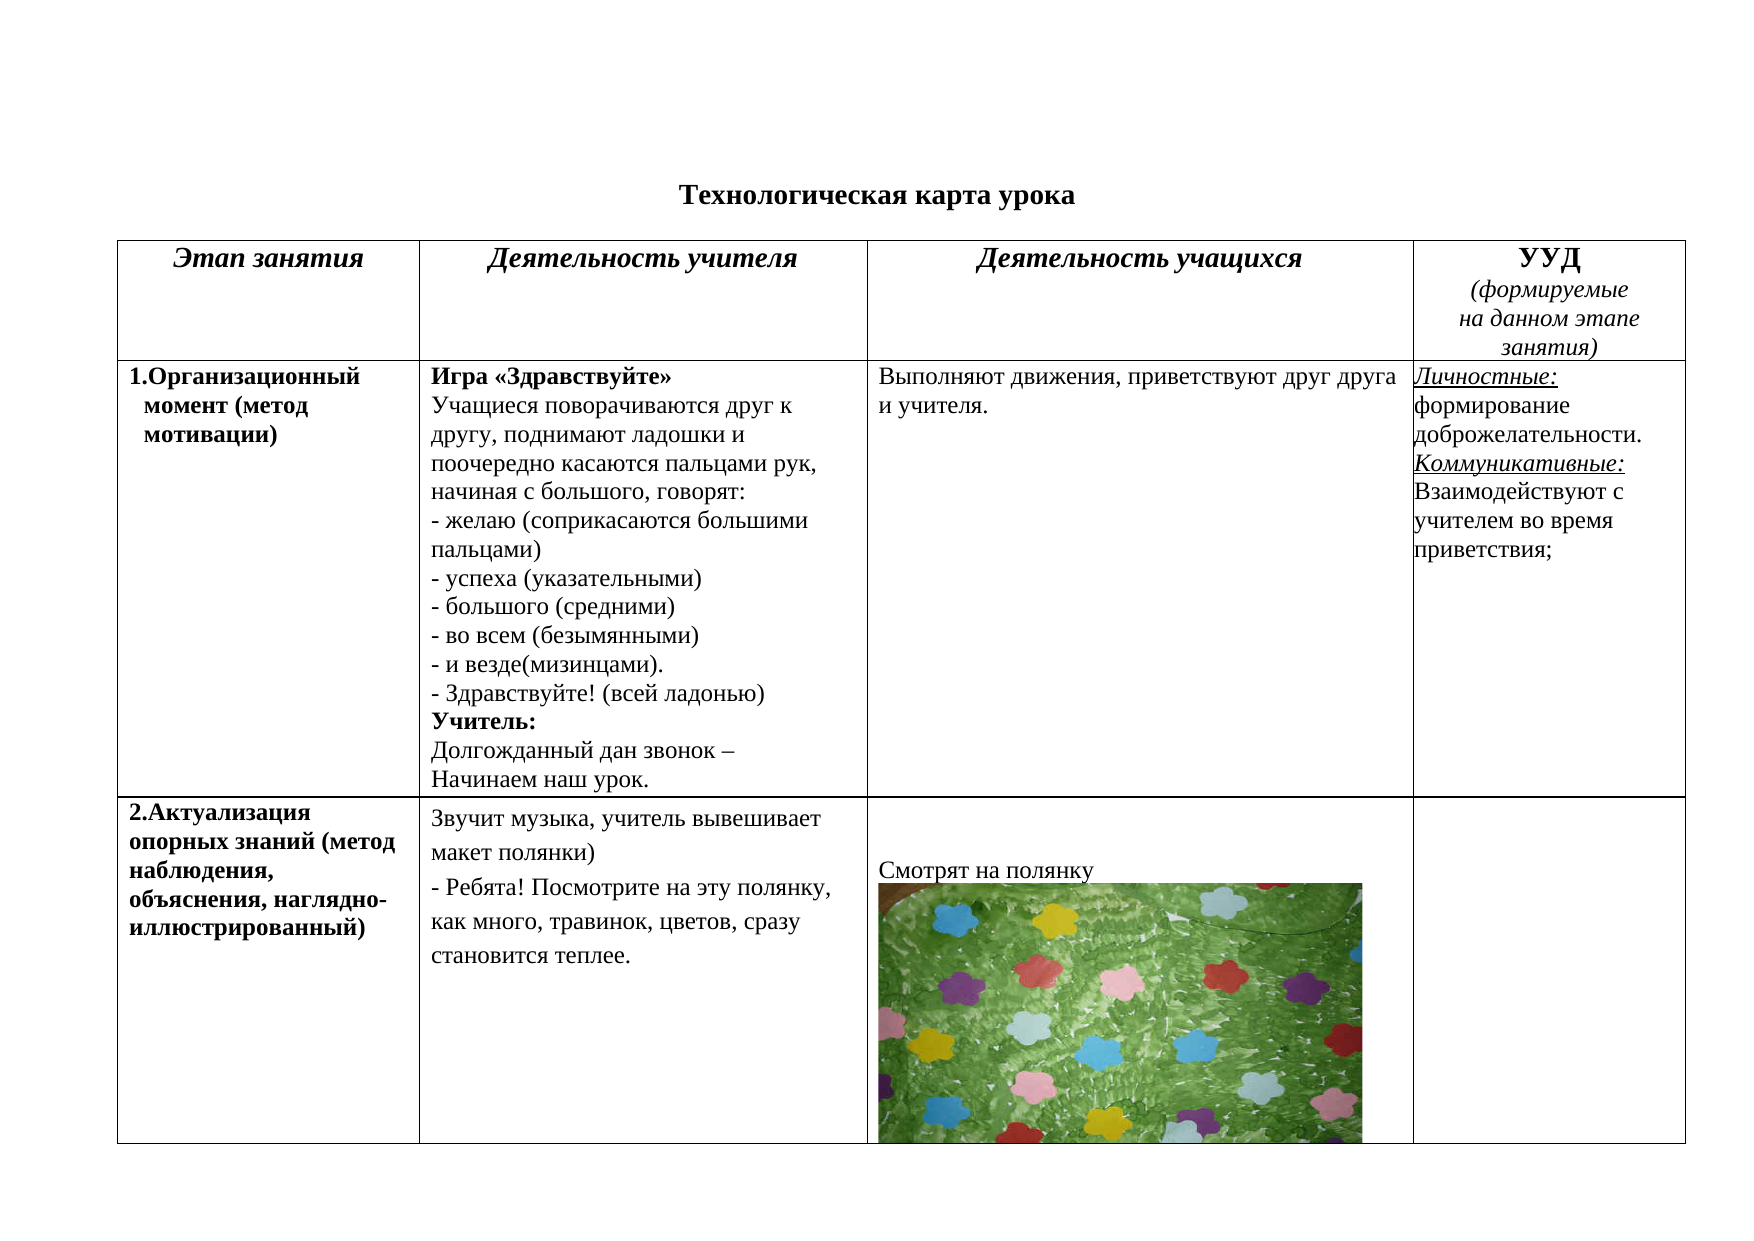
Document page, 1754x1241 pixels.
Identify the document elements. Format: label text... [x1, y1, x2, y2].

table_header Деятельность учителя [420, 241, 867, 360]
picture [878, 883, 1363, 1143]
table_header Этап занятия [118, 241, 419, 360]
text Технологическая карта урока [118, 177, 1636, 211]
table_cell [420, 798, 867, 1143]
table_cell Личностные: формирование доброжелательности. Коммуникативные: Взаимодействуют с учителем во время приветствия; [1414, 361, 1685, 796]
table_header УУД (формируемые на данном этапе занятия) [1414, 241, 1685, 360]
table_cell Выполняют движения, приветствуют друг друга и учителя. [868, 361, 1413, 796]
table_cell 1.Организационный момент (метод мотивации) [118, 361, 419, 796]
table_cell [868, 798, 1413, 1143]
table_cell Игра «Здравствуйте» Учащиеся поворачиваются друг к другу, поднимают ладошки и поочередно касаются пальцами рук, начиная с большого, говорят: - желаю (соприкасаются большими пальцами) - успеха (указательными) - большого (средними) - во всем (безымянными) - и везде(мизинцами). - Здравствуйте! (всей ладонью) Учитель: Долгожданный дан звонок – Начинаем наш урок. [420, 361, 867, 796]
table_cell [1414, 798, 1685, 1143]
table_header Деятельность учащихся [868, 241, 1413, 360]
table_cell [118, 798, 419, 1143]
